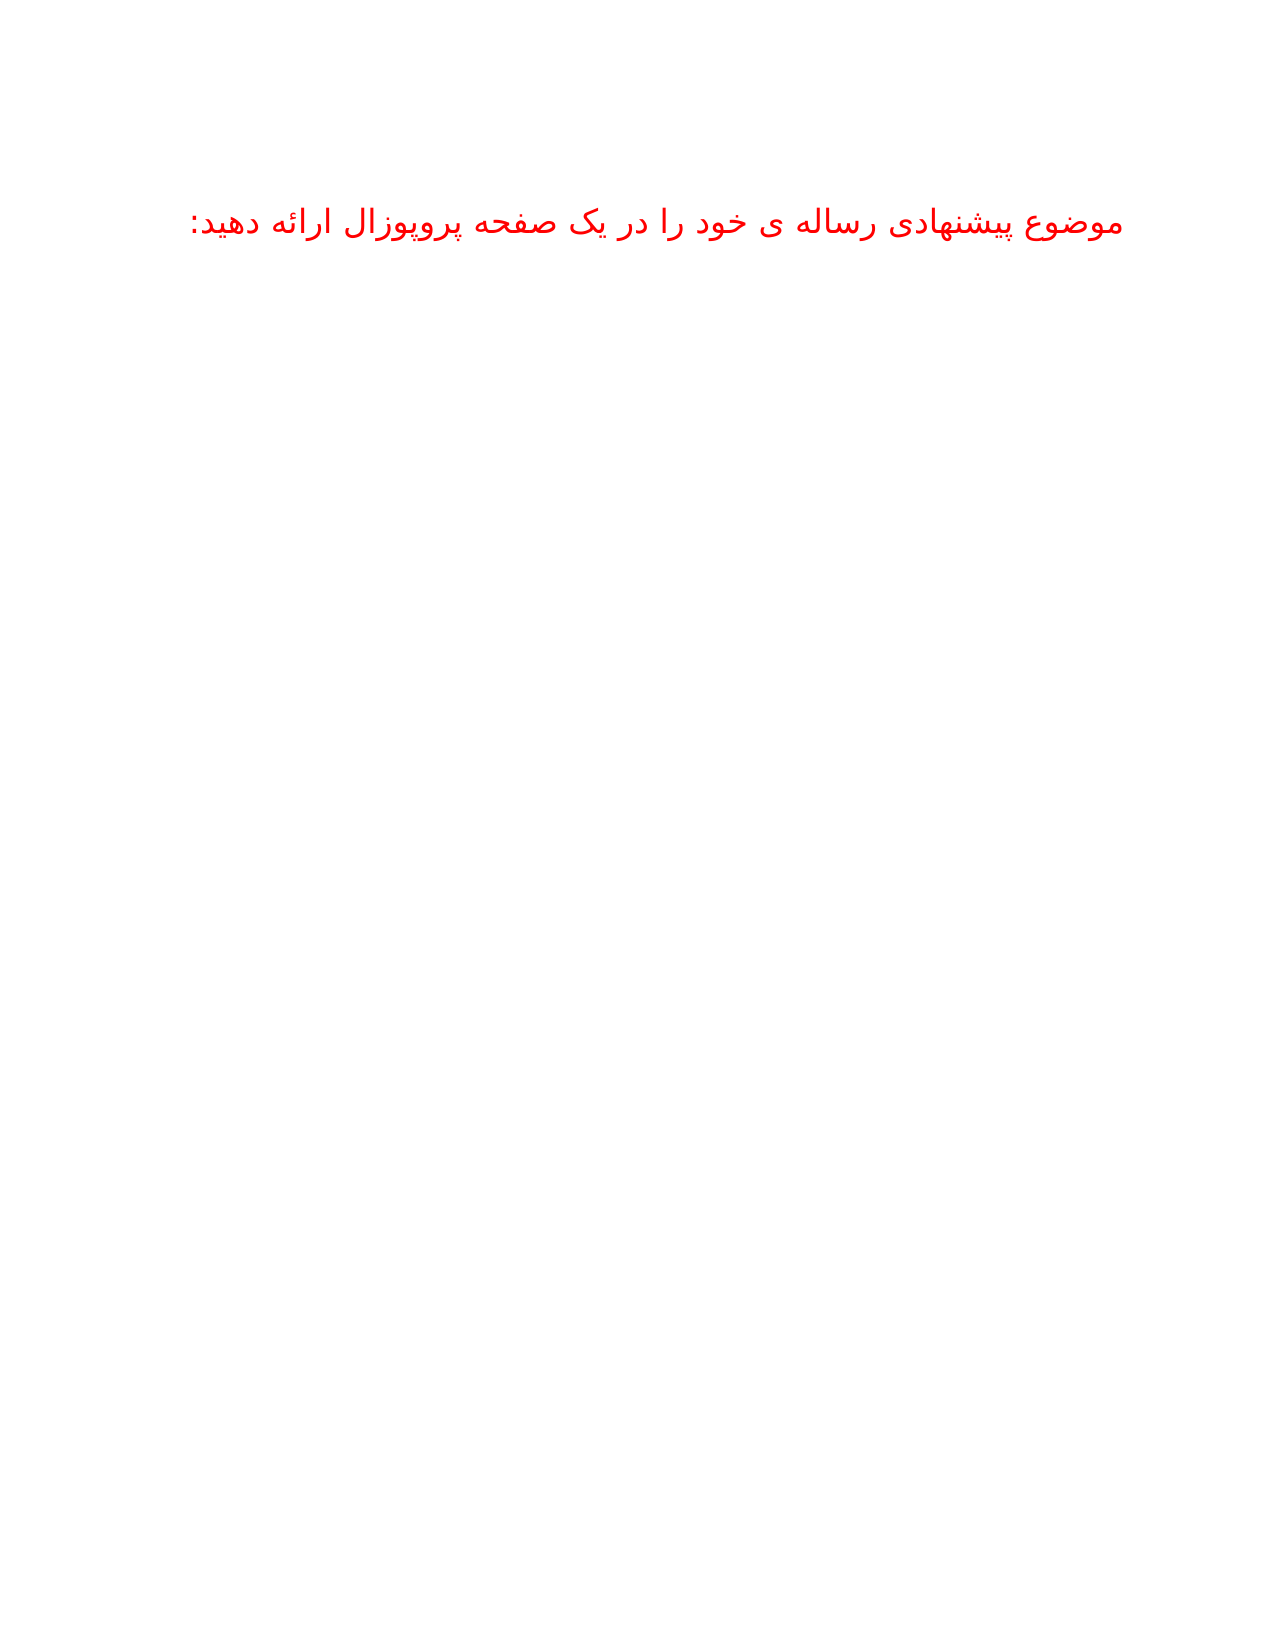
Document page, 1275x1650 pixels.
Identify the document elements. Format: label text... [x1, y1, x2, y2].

text موضوع پیشنهادی رساله ی خود را در یک صفحه پروپوزال ارائه دهید: [150, 203, 1125, 242]
